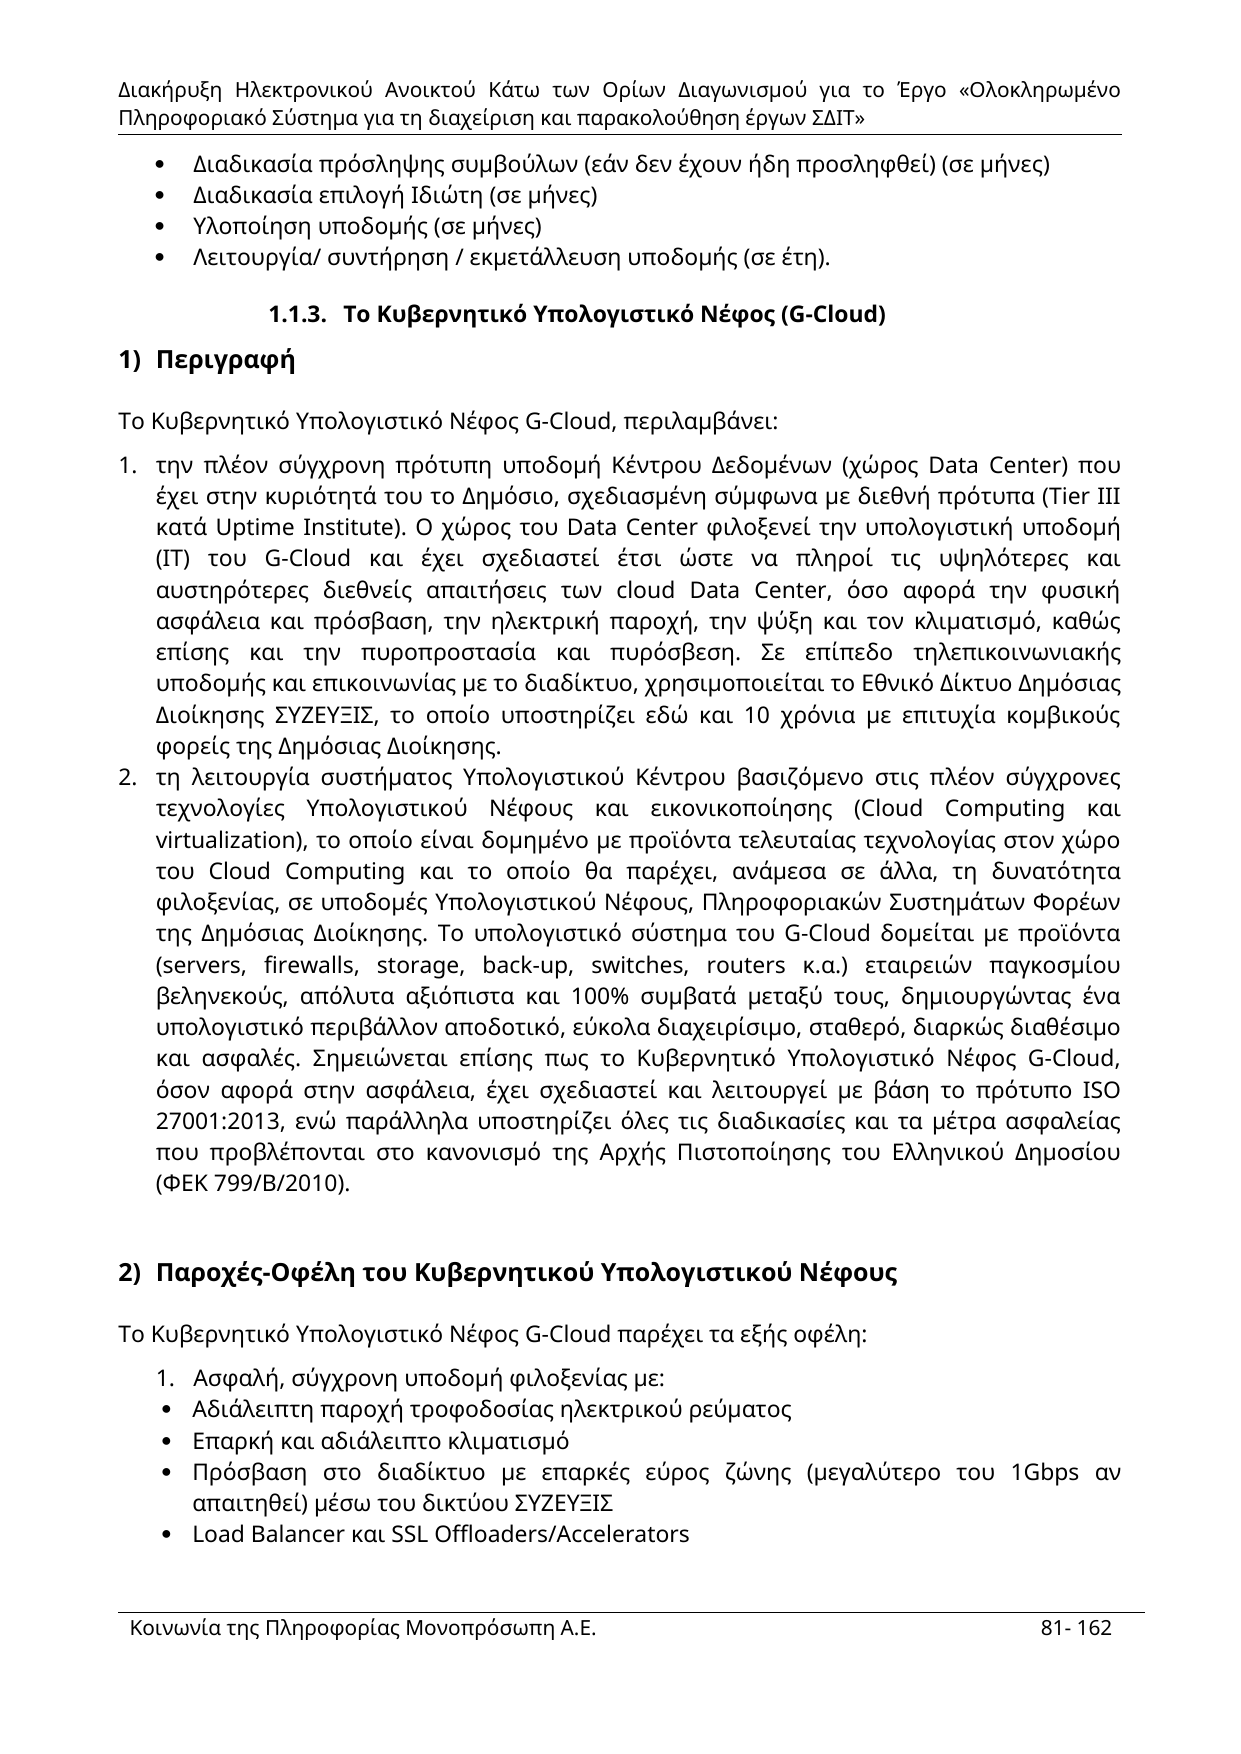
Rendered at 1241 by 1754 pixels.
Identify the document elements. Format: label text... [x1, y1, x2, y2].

list τη λειτουργία συστήματος Υπολογιστικού Κέντρου βασιζόμενο στις πλέον σύγχρονες τεχνολογίες Υπολογιστικού Νέφους και εικονικοποίησης (Cloud Computing και virtualization), το οποίο είναι δομημένο με προϊόντα τελευταίας τεχνολογίας στον χώρο του Cloud Computing και το οποίο θα παρέχει, ανάμεσα σε άλλα, τη δυνατότητα φιλοξενίας, σε υποδομές Υπολογιστικού Νέφους, Πληροφοριακών Συστημάτων Φορέων της Δημόσιας Διοίκησης. Το υπολογιστικό σύστημα του G-Cloud δομείται με προϊόντα (servers, firewalls, storage, back-up, switches, routers κ.α.) εταιρειών παγκοσμίου βεληνεκούς, απόλυτα αξιόπιστα και 100% συμβατά μεταξύ τους, δημιουργώντας ένα υπολογιστικό περιβάλλον αποδοτικό, εύκολα διαχειρίσιμο, σταθερό, διαρκώς διαθέσιμο και ασφαλές. Σημειώνεται επίσης πως το Κυβερνητικό Υπολογιστικό Νέφος G-Cloud, όσον αφορά στην ασφάλεια, έχει σχεδιαστεί και λειτουργεί με βάση το πρότυπο ISO 27001:2013, ενώ παράλληλα υποστηρίζει όλες τις διαδικασίες και τα μέτρα ασφαλείας που προβλέπονται στο κανονισμό της Αρχής Πιστοποίησης του Ελληνικού Δημοσίου (ΦΕΚ 799/Β/2010). [118, 761, 1122, 1198]
text Το Κυβερνητικό Υπολογιστικό Νέφος G-Cloud παρέχει τα εξής οφέλη: [118, 1318, 1122, 1349]
list Διαδικασία πρόσληψης συμβούλων (εάν δεν έχουν ήδη προσληφθεί) (σε μήνες) [156, 147, 1122, 179]
list Διαδικασία επιλογή Ιδιώτη (σε μήνες) [156, 179, 1122, 210]
text Το Κυβερνητικό Υπολογιστικό Νέφος G-Cloud, περιλαμβάνει: [118, 405, 1122, 436]
list Επαρκή και αδιάλειπτο κλιματισμό [162, 1424, 1122, 1456]
list Load Balancer και SSL Offloaders/Accelerators [162, 1518, 1122, 1549]
subtitle Το Κυβερνητικό Υπολογιστικό Νέφος (G-Cloud) [268, 297, 1122, 329]
subtitle Περιγραφή [118, 341, 1122, 375]
list την πλέον σύγχρονη πρότυπη υποδομή Κέντρου Δεδομένων (χώρος Data Center) που έχει στην κυριότητά του το Δημόσιο, σχεδιασμένη σύμφωνα με διεθνή πρότυπα (Tier III κατά Uptime Institute). Ο χώρος του Data Center φιλοξενεί την υπολογιστική υποδομή (ΙΤ) του G-Cloud και έχει σχεδιαστεί έτσι ώστε να πληροί τις υψηλότερες και αυστηρότερες διεθνείς απαιτήσεις των cloud Data Center, όσο αφορά την φυσική ασφάλεια και πρόσβαση, την ηλεκτρική παροχή, την ψύξη και τον κλιματισμό, καθώς επίσης και την πυροπροστασία και πυρόσβεση. Σε επίπεδο τηλεπικοινωνιακής υποδομής και επικοινωνίας με το διαδίκτυο, χρησιμοποιείται το Εθνικό Δίκτυο Δημόσιας Διοίκησης ΣΥΖΕΥΞΙΣ, το οποίο υποστηρίζει εδώ και 10 χρόνια με επιτυχία κομβικούς φορείς της Δημόσιας Διοίκησης. [118, 448, 1122, 761]
subtitle Παροχές-Οφέλη του Κυβερνητικού Υπολογιστικού Νέφους [118, 1255, 1122, 1289]
list Υλοποίηση υποδομής (σε μήνες) [156, 210, 1122, 241]
list Ασφαλή, σύγχρονη υποδομή φιλοξενίας με: [156, 1362, 1122, 1393]
list Πρόσβαση στο διαδίκτυο με επαρκές εύρος ζώνης (μεγαλύτερο του 1Gbps αν απαιτηθεί) μέσω του δικτύου ΣΥΖΕΥΞΙΣ [162, 1456, 1122, 1518]
list Λειτουργία/ συντήρηση / εκμετάλλευση υποδομής (σε έτη). [156, 241, 1122, 272]
list Αδιάλειπτη παροχή τροφοδοσίας ηλεκτρικού ρεύματος [162, 1393, 1122, 1424]
